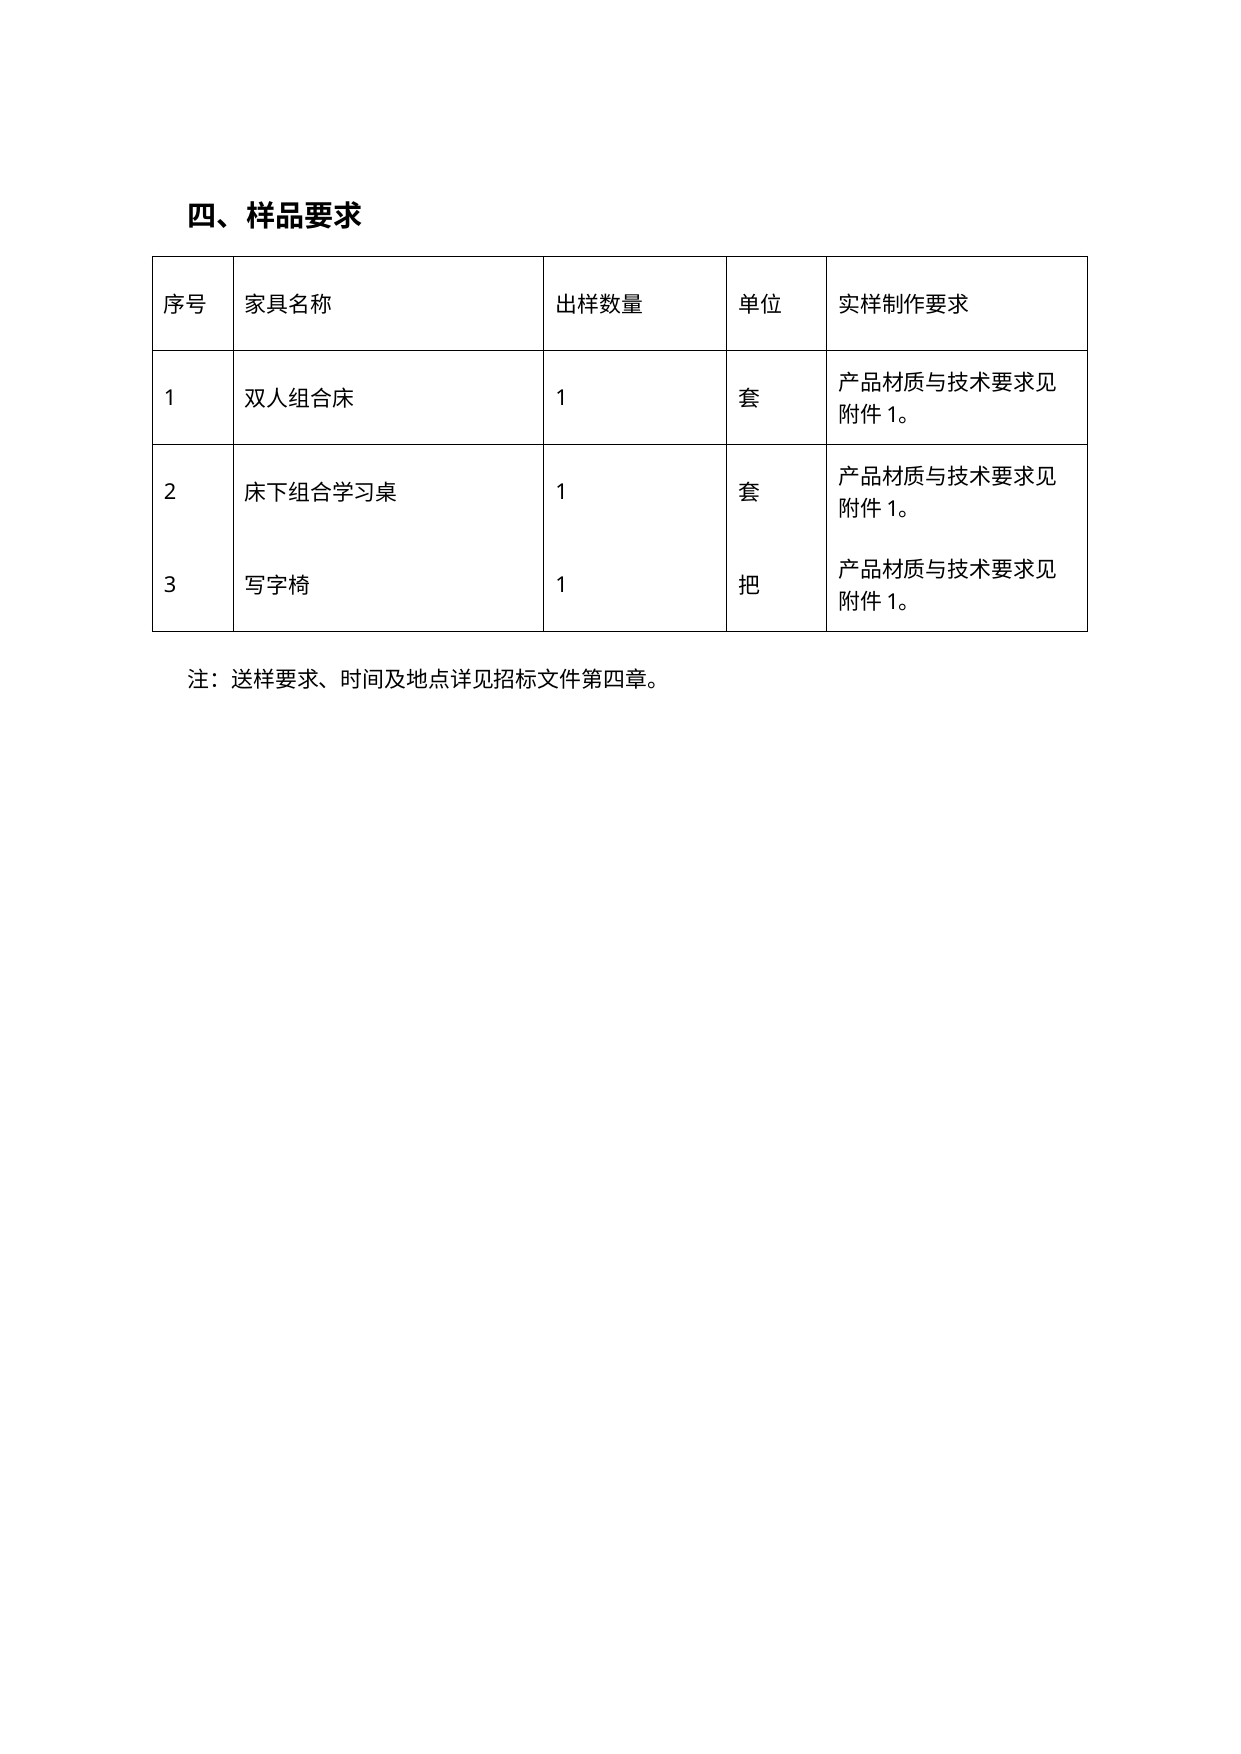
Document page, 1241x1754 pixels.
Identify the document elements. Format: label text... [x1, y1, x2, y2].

table_cell 套 [727, 445, 826, 537]
table_cell 1 [544, 445, 726, 537]
table_cell 把 [727, 537, 826, 631]
table_cell 产品材质与技术要求见附件1。 [827, 537, 1087, 631]
table_header 实样制作要求 [827, 257, 1087, 349]
table_cell 套 [727, 351, 826, 443]
table_cell 1 [544, 351, 726, 443]
table_cell 双人组合床 [234, 351, 543, 443]
table_cell 写字椅 [234, 537, 543, 631]
table_header 出样数量 [544, 257, 726, 349]
table_header 序号 [153, 257, 233, 349]
table_header 家具名称 [234, 257, 543, 349]
text 注：送样要求、时间及地点详见招标文件第四章。 [187, 662, 1053, 694]
table_cell 1 [153, 351, 233, 443]
table_cell 产品材质与技术要求见附件1。 [827, 351, 1087, 443]
table_cell 床下组合学习桌 [234, 445, 543, 537]
table_cell 产品材质与技术要求见附件1。 [827, 445, 1087, 537]
table_cell 1 [544, 537, 726, 631]
text 四、样品要求 [187, 192, 1053, 234]
table_cell 2 [153, 445, 233, 537]
table_header 单位 [727, 257, 826, 349]
table_cell 3 [153, 537, 233, 631]
